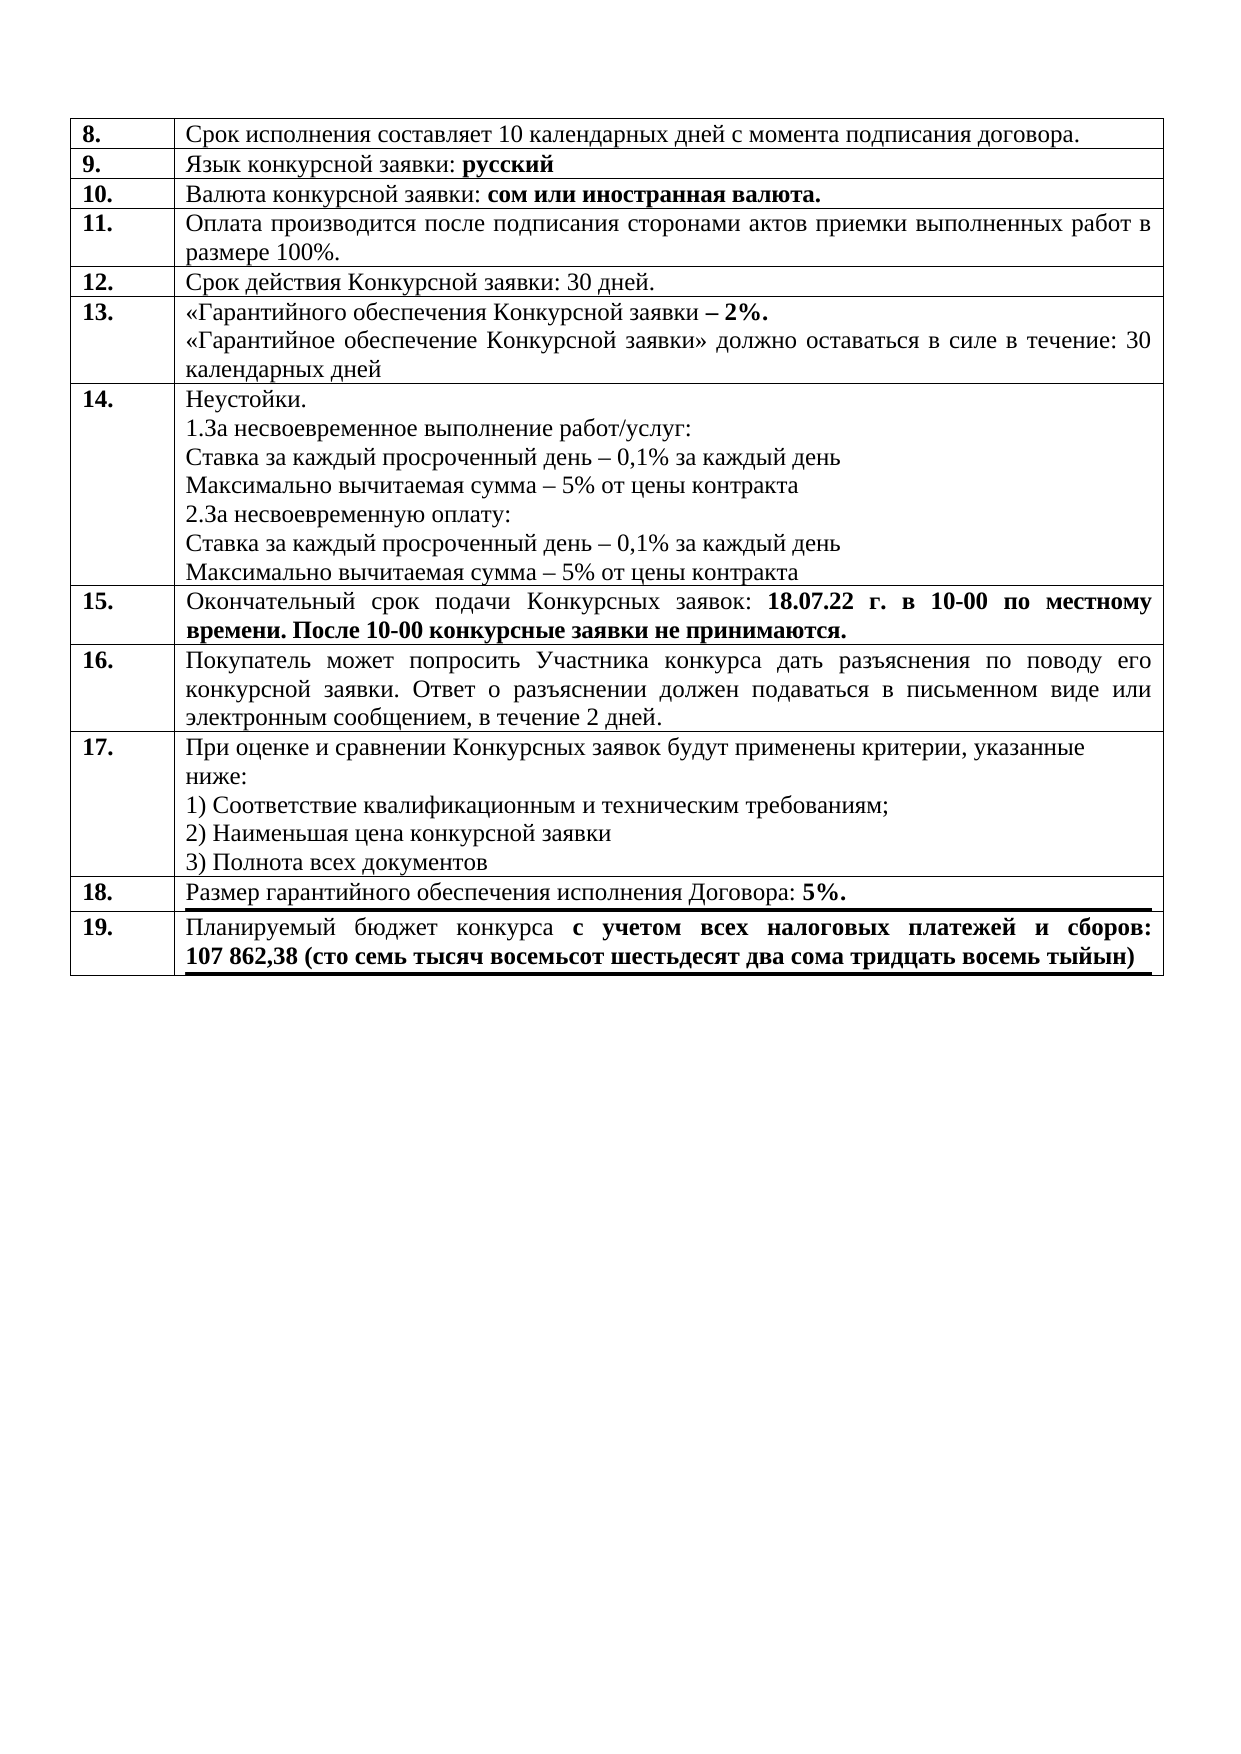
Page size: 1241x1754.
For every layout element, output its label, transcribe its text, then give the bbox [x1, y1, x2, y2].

table_cell Планируемый бюджет конкурса с учетом всех налоговых платежей и сборов: 107 862,38 (сто семь тысяч восемьсот шестьдесят два сома тридцать восемь тыйын) [175, 912, 1163, 975]
table_cell 14. [71, 384, 174, 585]
table_cell Окончательный срок подачи Конкурсных заявок: 18.07.22 г. в 10-00 по местному времени. После 10-00 конкурсные заявки не принимаются. [175, 586, 1163, 644]
table_cell Срок исполнения составляет 10 календарных дней с момента подписания договора. [175, 119, 1163, 148]
table_cell При оценке и сравнении Конкурсных заявок будут применены критерии, указанные ниже: 1) Соответствие квалификационным и техническим требованиям; 2) Наименьшая цена конкурсной заявки 3) Полнота всех документов [175, 732, 1163, 876]
table_cell Покупатель может попросить Участника конкурса дать разъяснения по поводу его конкурсной заявки. Ответ о разъяснении должен подаваться в письменном виде или электронным сообщением, в течение 2 дней. [175, 645, 1163, 731]
table_cell Неустойки. 1.За несвоевременное выполнение работ/услуг: Ставка за каждый просроченный день – 0,1% за каждый день Максимально вычитаемая сумма – 5% от цены контракта 2.За несвоевременную оплату: Ставка за каждый просроченный день – 0,1% за каждый день Максимально вычитаемая сумма – 5% от цены контракта [175, 384, 1163, 585]
table_cell 19. [71, 912, 174, 975]
table_cell Срок действия Конкурсной заявки: 30 дней. [175, 267, 1163, 296]
table_cell 9. [71, 149, 174, 178]
table_cell 12. [71, 267, 174, 296]
table_cell 8. [71, 119, 174, 148]
table_cell 17. [71, 732, 174, 876]
table_cell 10. [71, 179, 174, 207]
table_cell 15. [71, 586, 174, 644]
table_cell Оплата производится после подписания сторонами актов приемки выполненных работ в размере 100%. [175, 209, 1163, 266]
table_cell Валюта конкурсной заявки: сом или иностранная валюта. [175, 179, 1163, 207]
table_cell 11. [71, 209, 174, 266]
table_cell Язык конкурсной заявки: русский [175, 149, 1163, 178]
table_cell 13. [71, 297, 174, 383]
table_cell 18. [71, 877, 174, 911]
table_cell Размер гарантийного обеспечения исполнения Договора: 5%. [175, 877, 1163, 911]
table_cell «Гарантийного обеспечения Конкурсной заявки – 2%. «Гарантийное обеспечение Конкурсной заявки» должно оставаться в силе в течение: 30 календарных дней [175, 297, 1163, 383]
table_cell 16. [71, 645, 174, 731]
